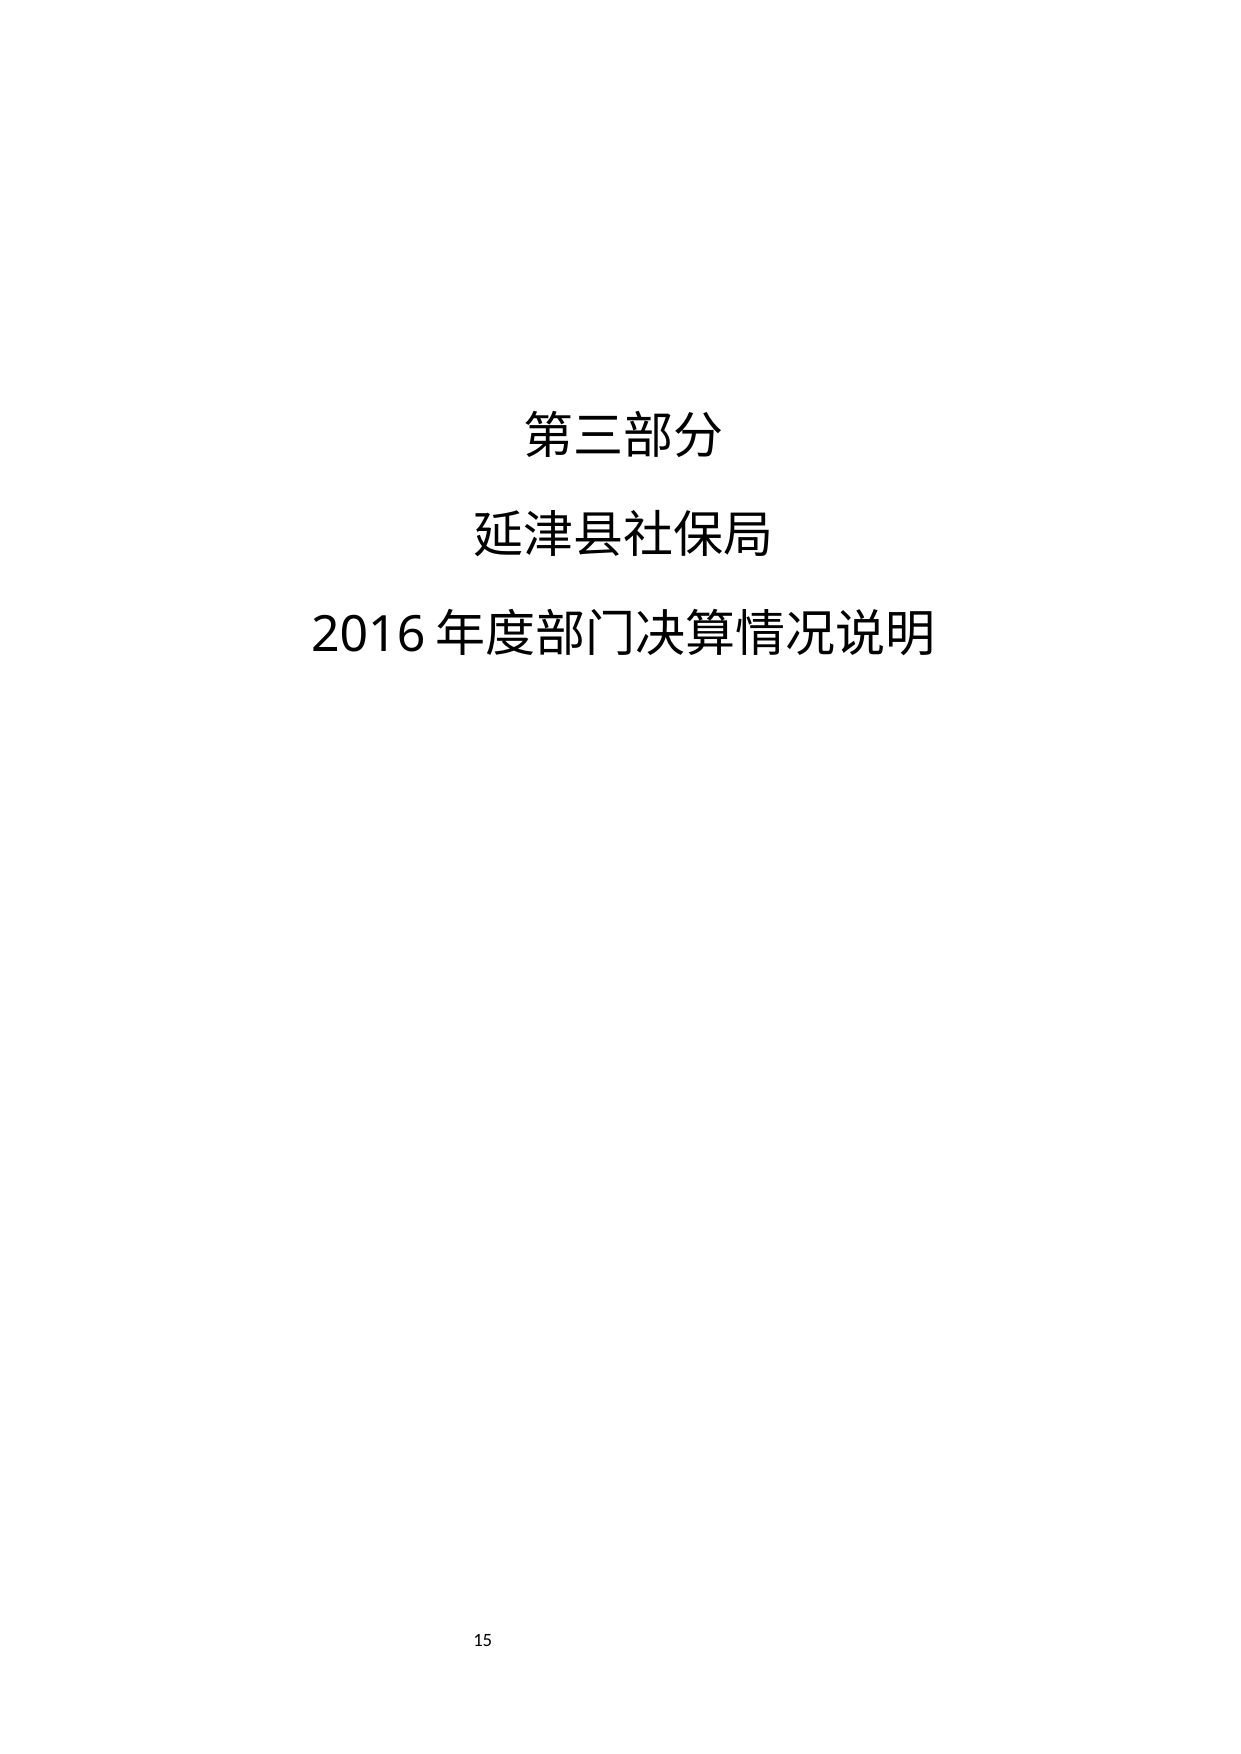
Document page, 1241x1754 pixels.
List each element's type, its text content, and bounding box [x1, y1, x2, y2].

text 2016年度部门决算情况说明 [165, 580, 1081, 679]
text 第三部分 [165, 382, 1081, 481]
text 延津县社保局 [165, 481, 1081, 580]
